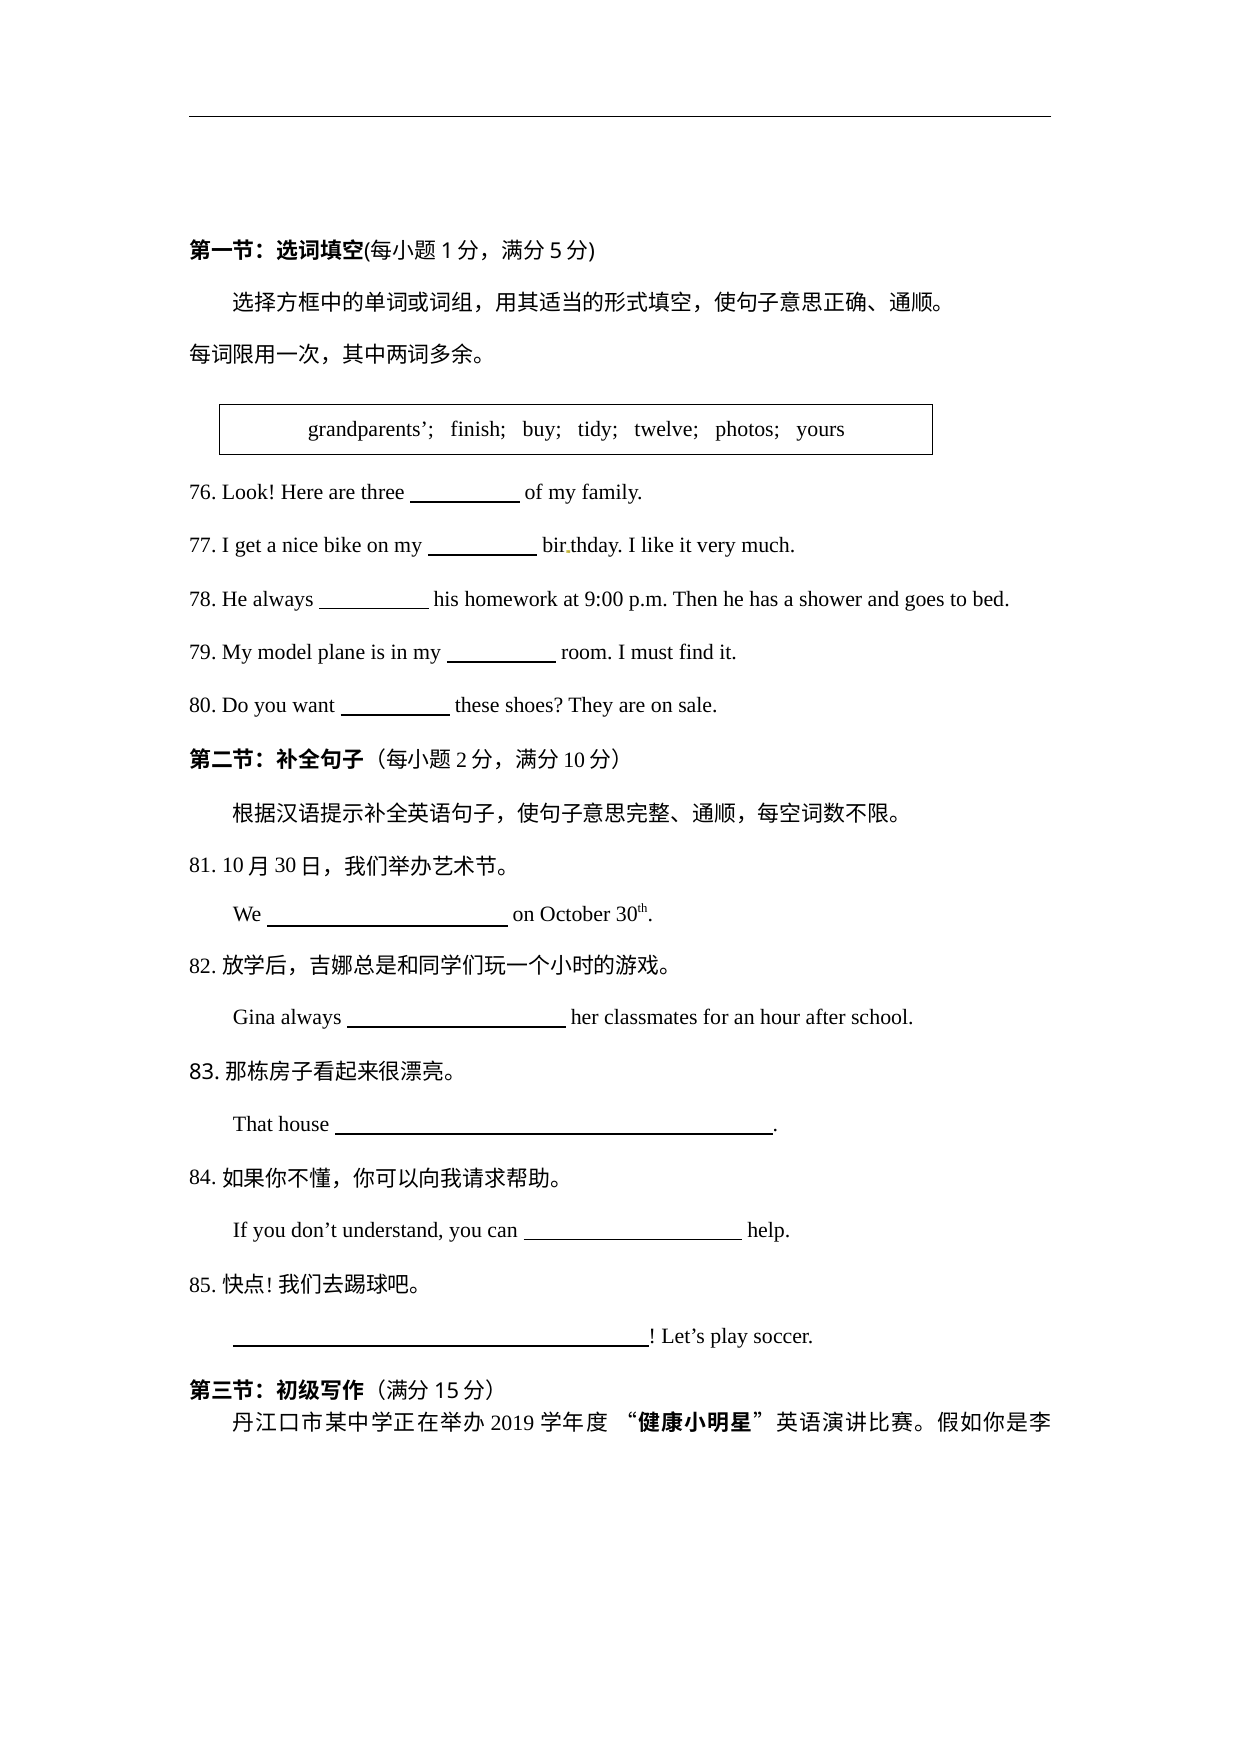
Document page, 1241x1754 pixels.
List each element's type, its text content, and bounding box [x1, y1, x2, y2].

text 76. Look! Here are three of my family. [189, 475, 1051, 508]
text 83. 那栋房子看起来很漂亮。 [189, 1054, 1051, 1086]
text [189, 1405, 1051, 1437]
text 84. 如果你不懂，你可以向我请求帮助。 [189, 1161, 1051, 1192]
text 选择方框中的单词或词组，用其适当的形式填空，使句子意思正确、通顺。 [189, 285, 1051, 317]
text 77. I get a nice bike on my birthday. I like it very much. [189, 529, 1051, 561]
text That house . [189, 1107, 1051, 1140]
text We on October 30th. [189, 901, 1051, 926]
text 80. Do you want these shoes? They are on sale. [189, 689, 1051, 721]
text 每词限用一次，其中两词多余。 [189, 337, 1051, 369]
text 第一节：选词填空(每小题1分，满分5分) [189, 233, 1051, 264]
text 根据汉语提示补全英语句子，使句子意思完整、通顺，每空词数不限。 [189, 795, 1051, 828]
text 第二节：补全句子（每小题2分，满分10分） [189, 742, 1051, 774]
text 第三节：初级写作（满分15分） [189, 1373, 1051, 1405]
text 85. 快点! 我们去踢球吧。 [189, 1266, 1051, 1299]
text ! Let’s play soccer. [189, 1320, 1051, 1352]
text Gina always her classmates for an hour after school. [189, 1001, 1051, 1033]
list 10月30日，我们举办艺术节。 [189, 849, 1051, 880]
text 82. 放学后，吉娜总是和同学们玩一个小时的游戏。 [189, 947, 1051, 980]
text 78. He always his homework at 9:00 p.m. Then he has a shower and goes to bed. [189, 582, 1051, 614]
text If you don’t understand, you can help. [189, 1213, 1051, 1246]
text 79. My model plane is in my room. I must find it. [189, 635, 1051, 668]
